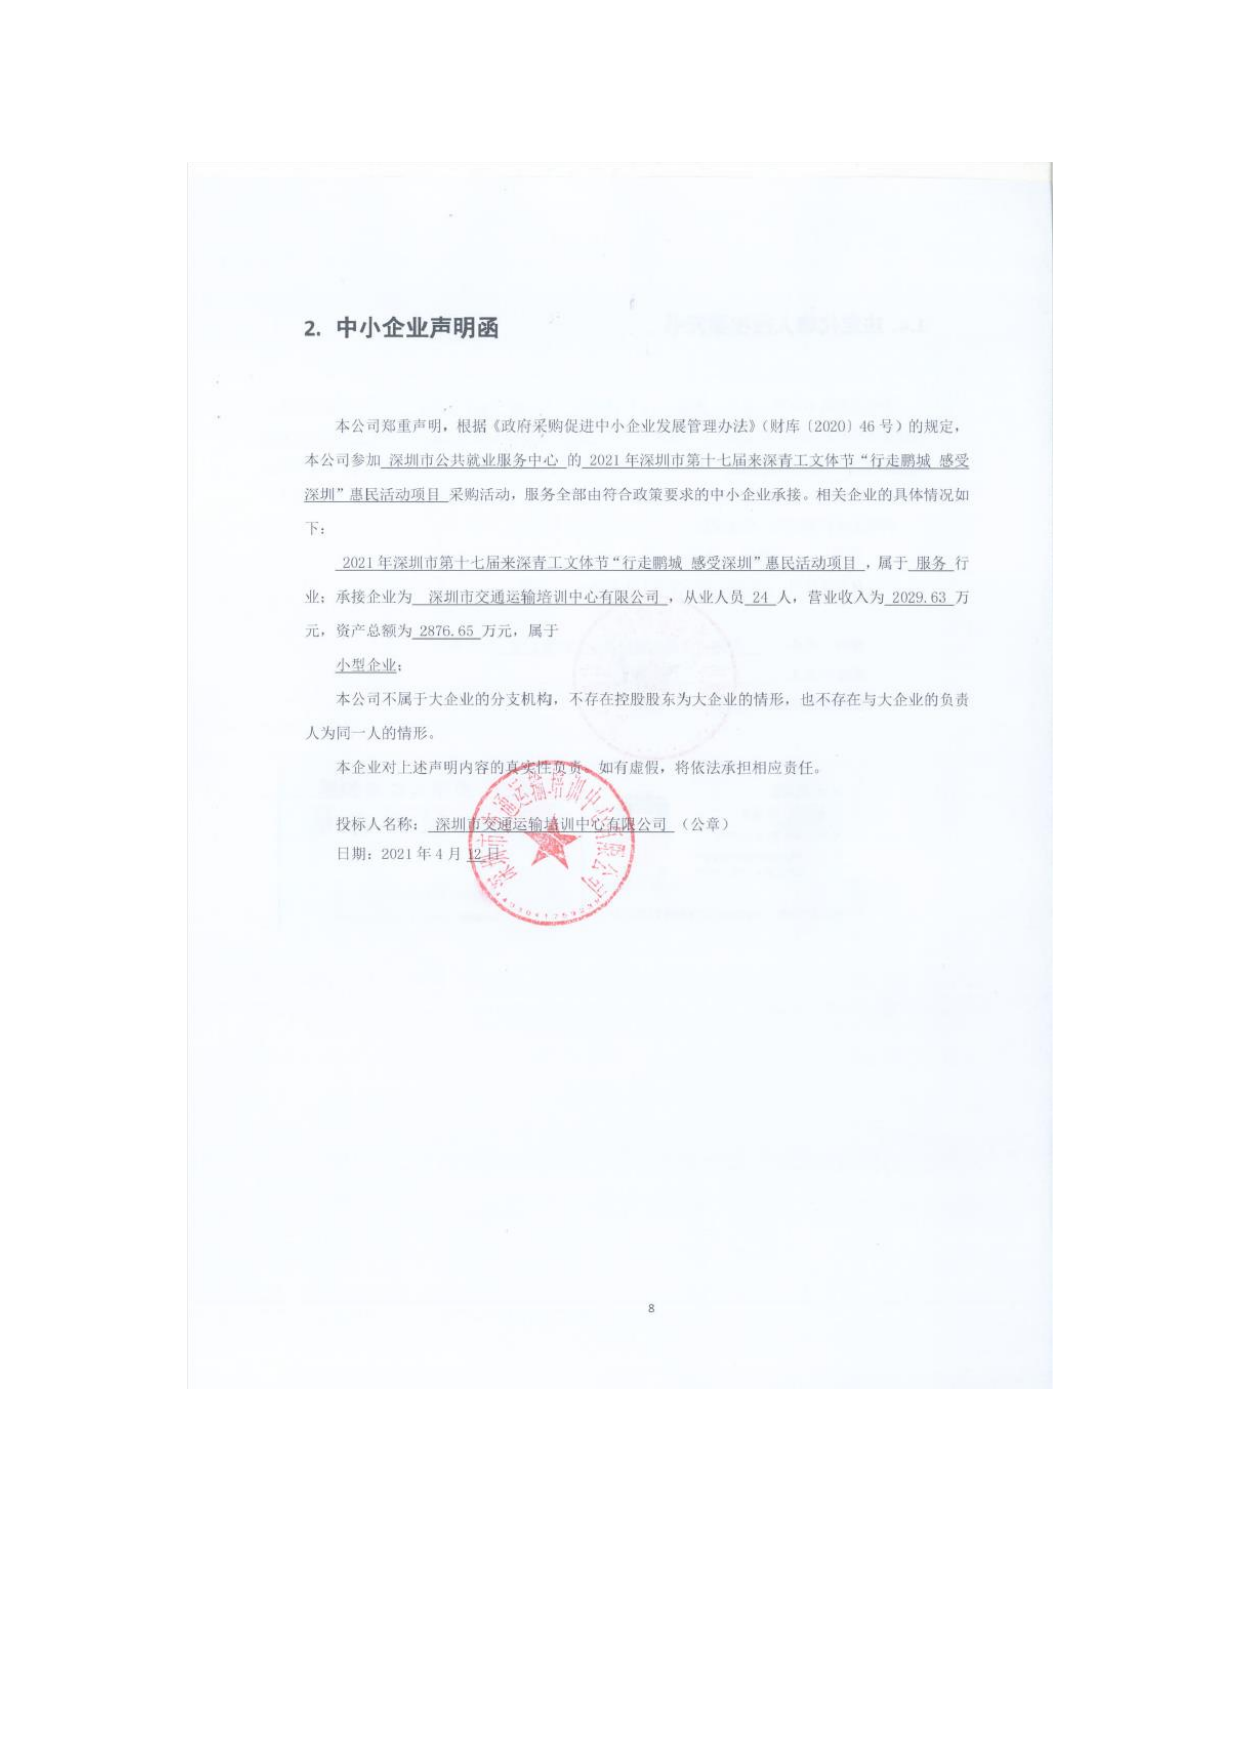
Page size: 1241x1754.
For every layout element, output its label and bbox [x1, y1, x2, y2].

picture [187, 162, 1053, 1389]
